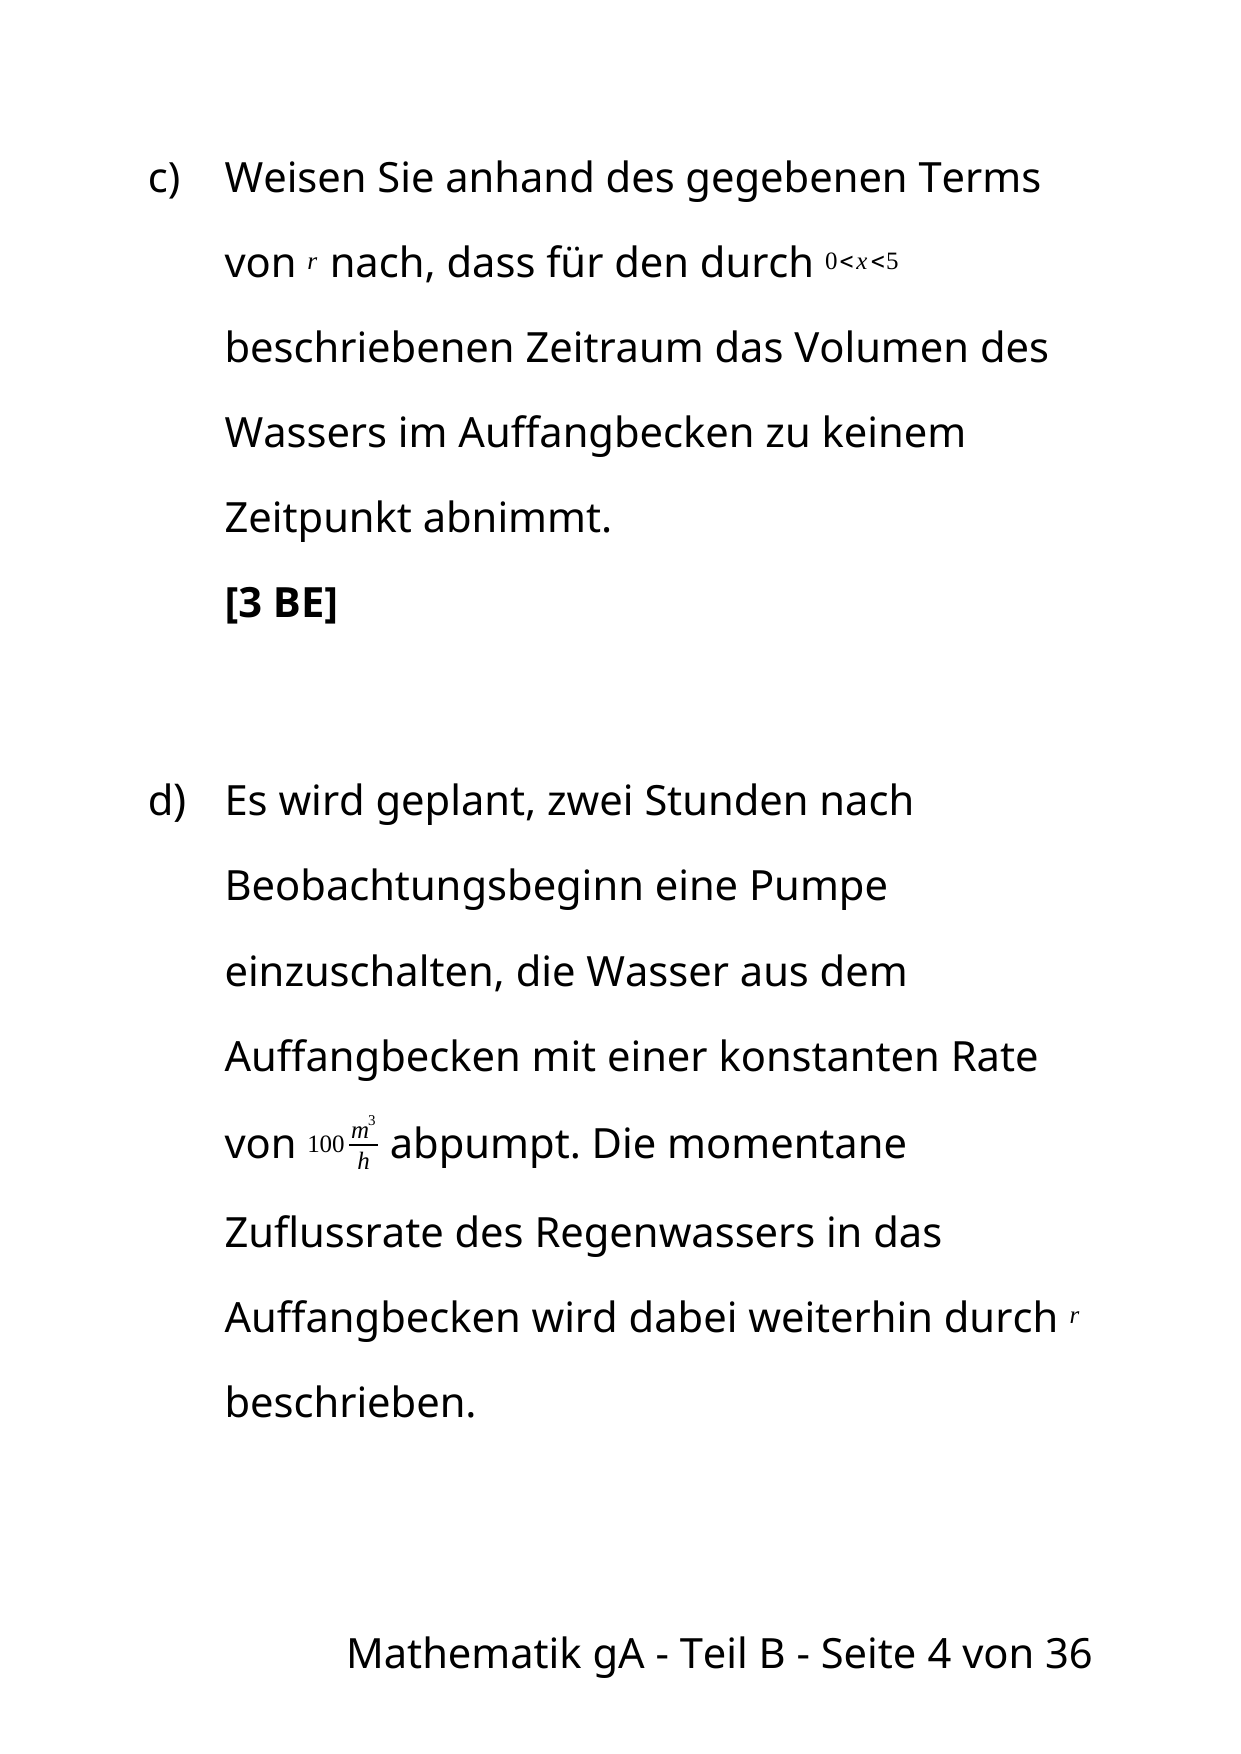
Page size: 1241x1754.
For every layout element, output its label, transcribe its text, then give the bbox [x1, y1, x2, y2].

list c) Weisen Sie anhand des gegebenen Terms von nach, dass für den durch beschriebenen Zeitraum das Volumen des Wassers im Auffangbecken zu keinem Zeitpunkt abnimmt. [3 BE] [148, 148, 1093, 630]
list d) Es wird geplant, zwei Stunden nach Beobachtungsbeginn eine Pumpe einzuschalten, die Wasser aus dem Auffangbecken mit einer konstanten Rate von abpumpt. Die momentane Zuflussrate des Regenwassers in das Auffangbecken wird dabei weiterhin durch beschrieben. [148, 768, 1093, 1429]
